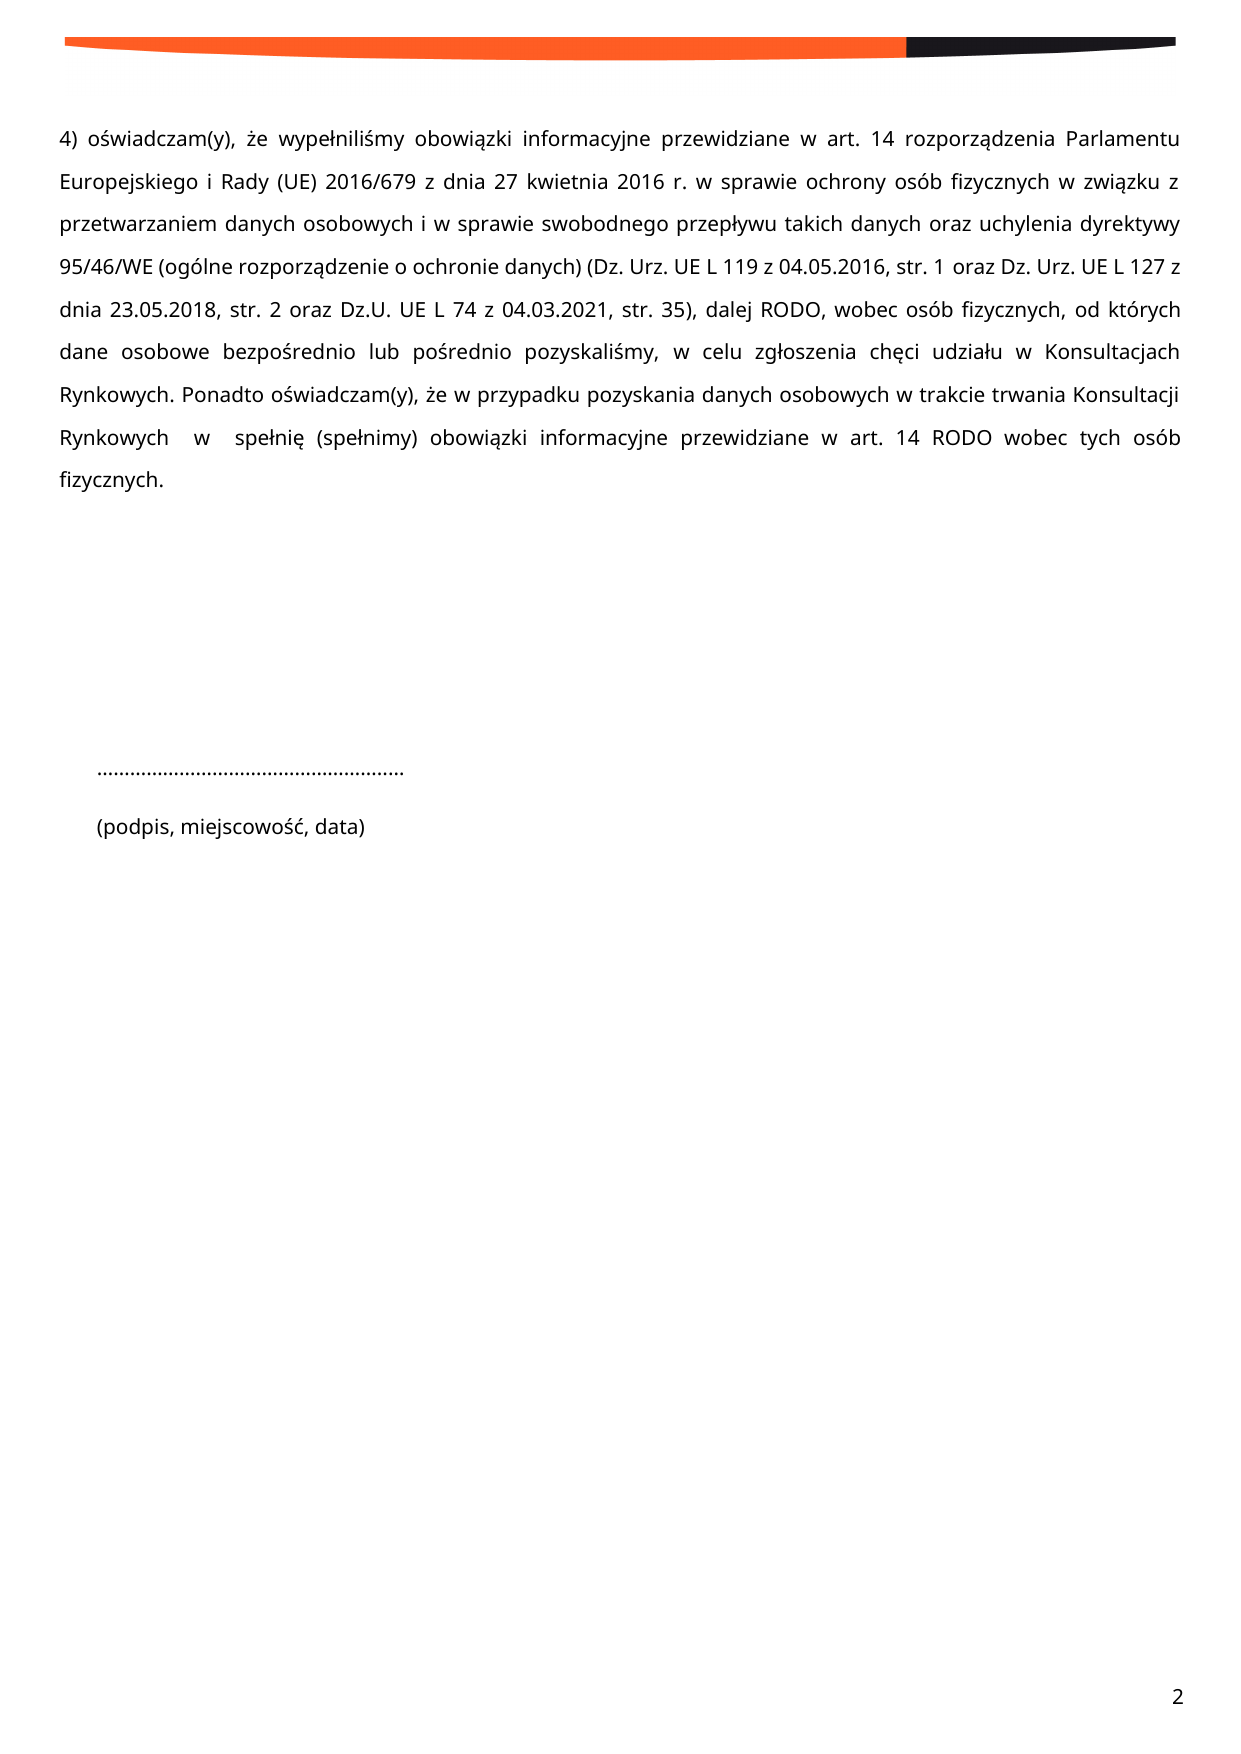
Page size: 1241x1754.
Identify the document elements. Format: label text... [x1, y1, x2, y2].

picture [64, 37, 1176, 96]
text 4) oświadczam(y), że wypełniliśmy obowiązki informacyjne przewidziane w art. 14 rozporządzenia Parlamentu Europejskiego i Rady (UE) 2016/679 z dnia 27 kwietnia 2016 r. w sprawie ochrony osób fizycznych w związku z przetwarzaniem danych osobowych i w sprawie swobodnego przepływu takich danych oraz uchylenia dyrektywy 95/46/WE (ogólne rozporządzenie o ochronie danych) (Dz. Urz. UE L 119 z 04.05.2016, str. 1 oraz Dz. Urz. UE L 127 z dnia 23.05.2018, str. 2 oraz Dz.U. UE L 74 z 04.03.2021, str. 35), dalej RODO, wobec osób fizycznych, od których dane osobowe bezpośrednio lub pośrednio pozyskaliśmy, w celu zgłoszenia chęci udziału w Konsultacjach Rynkowych. Ponadto oświadczam(y), że w przypadku pozyskania danych osobowych w trakcie trwania Konsultacji Rynkowych w spełnię (spełnimy) obowiązki informacyjne przewidziane w art. 14 RODO wobec tych osób fizycznych. [59, 124, 1181, 494]
text ……………………………………………..… [97, 753, 1181, 782]
text (podpis, miejscowość, data) [97, 812, 1181, 841]
